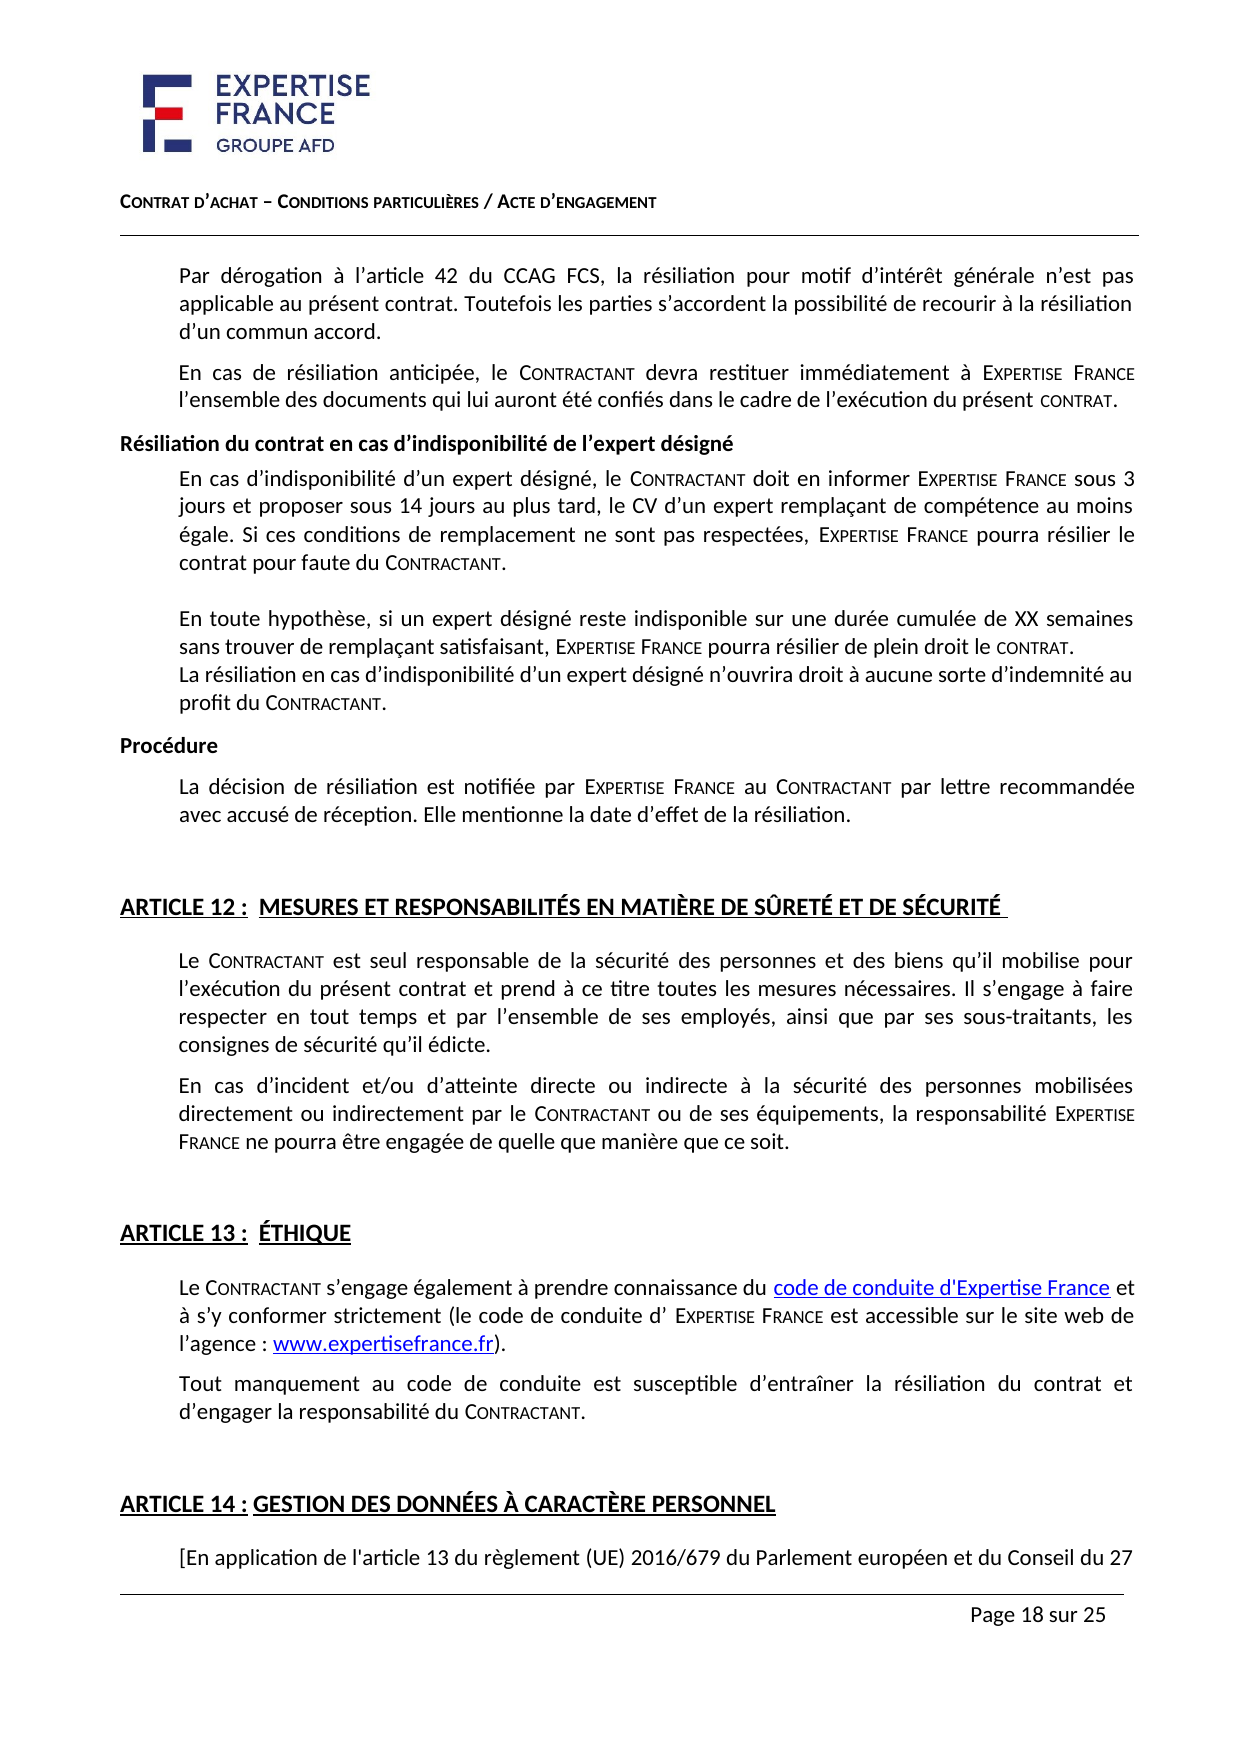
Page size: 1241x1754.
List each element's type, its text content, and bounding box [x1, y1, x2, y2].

text La résiliation en cas d’indisponibilité d’un expert désigné n’ouvrira droit à aucune sorte d’indemnité au profit du Contractant. [179, 660, 1135, 716]
list En cas de résiliation anticipée, le Contractant devra restituer immédiatement à Expertise France l’ensemble des documents qui lui auront été confiés dans le cadre de l’exécution du présent contrat. [178, 358, 1135, 414]
text En toute hypothèse, si un expert désigné reste indisponible sur une durée cumulée de XX semaines sans trouver de remplaçant satisfaisant, Expertise France pourra résilier de plein droit le contrat. [179, 604, 1135, 660]
text La décision de résiliation est notifiée par Expertise France au Contractant par lettre recommandée avec accusé de réception. Elle mentionne la date d’effet de la résiliation. [179, 772, 1135, 828]
list Mesures et responsabilités en matière de sûreté et de sécurité [120, 891, 1135, 921]
picture [120, 41, 397, 183]
text Le Contractant est seul responsable de la sécurité des personnes et des biens qu’il mobilise pour l’exécution du présent contrat et prend à ce titre toutes les mesures nécessaires. Il s’engage à faire respecter en tout temps et par l’ensemble de ses employés, ainsi que par ses sous-traitants, les consignes de sécurité qu’il édicte. [178, 946, 1135, 1058]
text Le Contractant s’engage également à prendre connaissance du code de conduite d'Expertise France et à s’y conformer strictement (le code de conduite d’ Expertise France est accessible sur le site web de l’agence : www.expertisefrance.fr). [179, 1273, 1135, 1357]
subtitle Résiliation du contrat en cas d’indisponibilité de l’expert désigné [120, 426, 1135, 457]
text Par dérogation à l’article 42 du CCAG FCS, la résiliation pour motif d’intérêt générale n’est pas applicable au présent contrat. Toutefois les parties s’accordent la possibilité de recourir à la résiliation d’un commun accord. [179, 261, 1135, 345]
list Gestion des dONNÉES À cARACTÈRE PERSONNEL [120, 1488, 1135, 1518]
subtitle Procédure [120, 728, 1135, 759]
text En cas d’indisponibilité d’un expert désigné, le Contractant doit en informer Expertise France sous 3 jours et proposer sous 14 jours au plus tard, le CV d’un expert remplaçant de compétence au moins égale. Si ces conditions de remplacement ne sont pas respectées, Expertise France pourra résilier le contrat pour faute du Contractant. [179, 464, 1135, 576]
text En cas d’incident et/ou d’atteinte directe ou indirecte à la sécurité des personnes mobilisées directement ou indirectement par le Contractant ou de ses équipements, la responsabilité Expertise France ne pourra être engagée de quelle que manière que ce soit. [178, 1071, 1135, 1155]
text Tout manquement au code de conduite est susceptible d’entraîner la résiliation du contrat et d’engager la responsabilité du Contractant. [179, 1369, 1135, 1425]
list Éthique [120, 1217, 1135, 1248]
